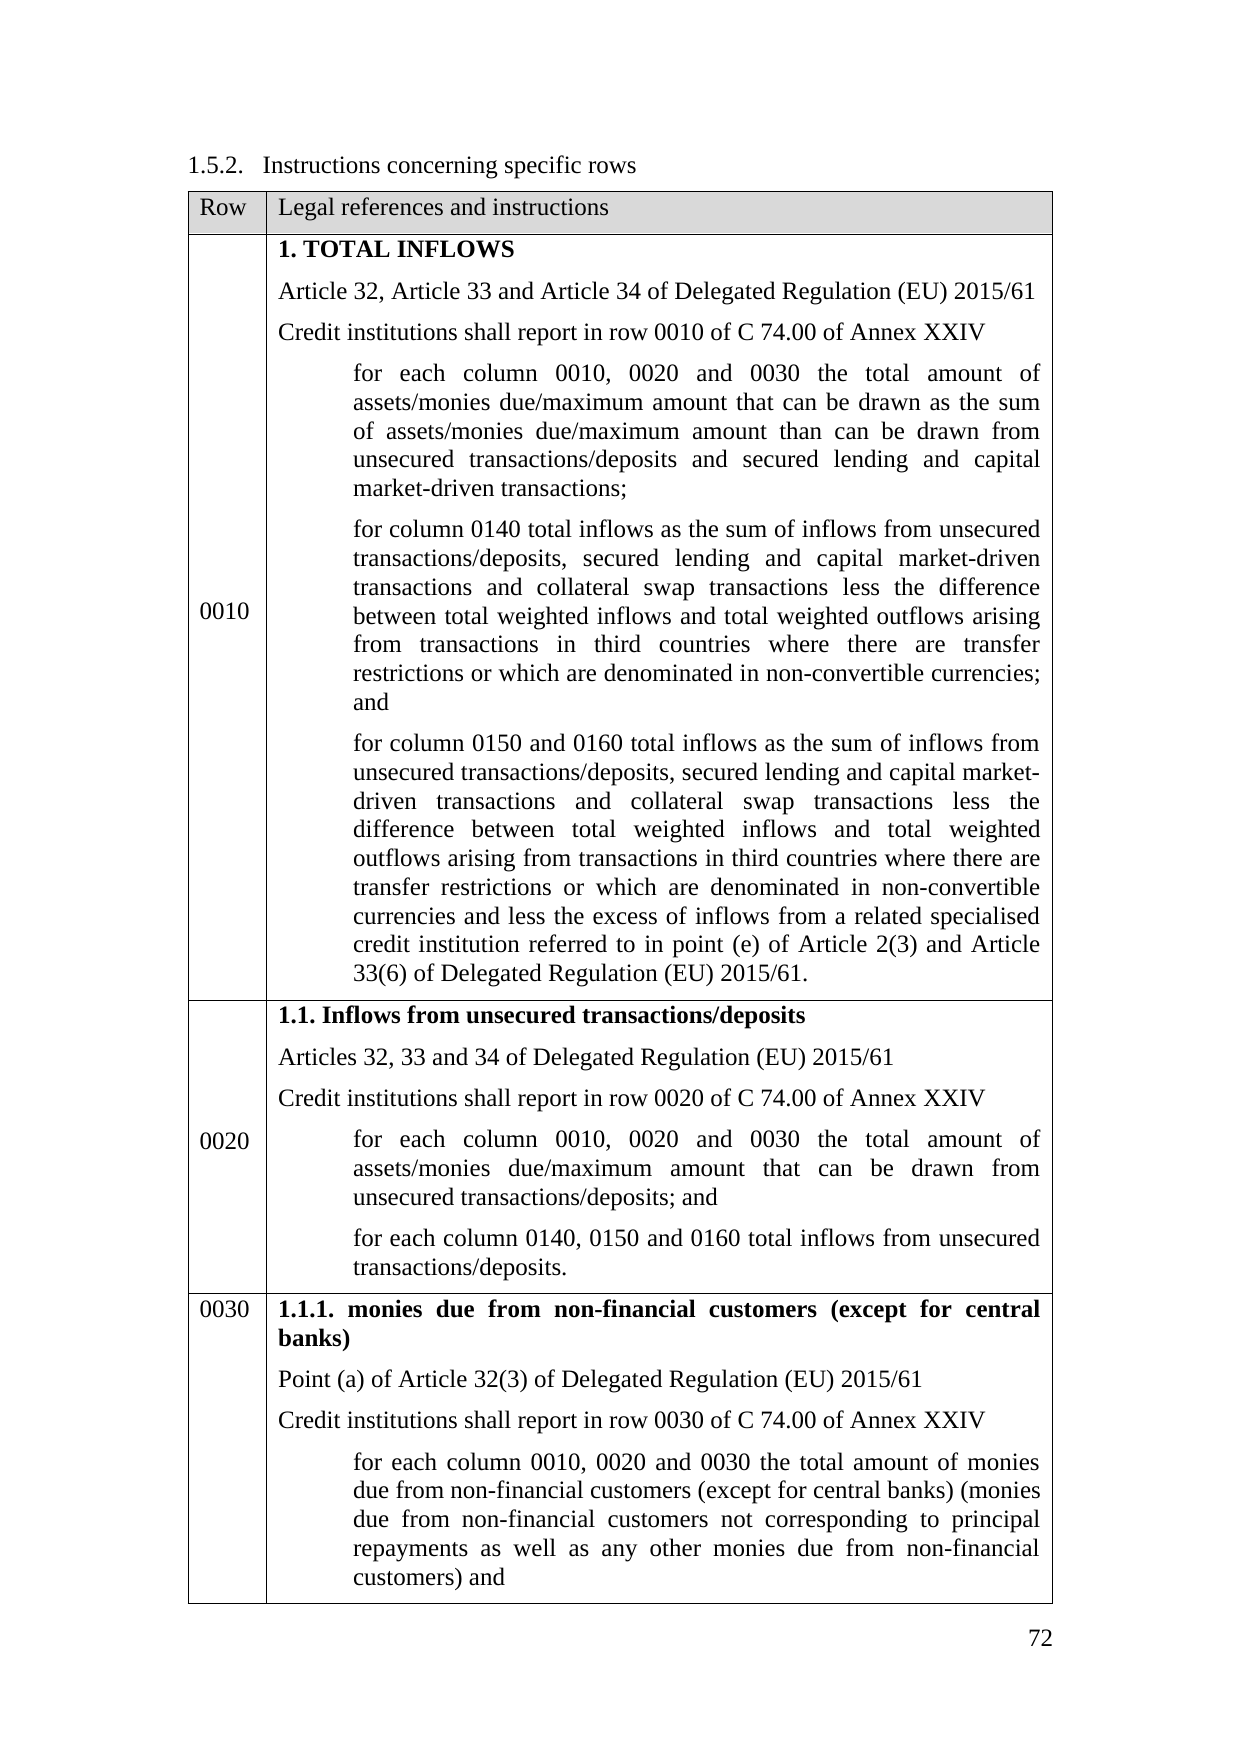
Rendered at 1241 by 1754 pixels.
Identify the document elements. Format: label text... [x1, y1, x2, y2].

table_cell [267, 1294, 1052, 1603]
table_cell 0030 [189, 1294, 266, 1603]
table_cell 1.1. Inflows from unsecured transactions/deposits Articles 32, 33 and 34 of Delegated Regulation (EU) 2015/61 Credit institutions shall report in row 0020 of C 74.00 of Annex XXIV  for each column 0010, 0020 and 0030 the total amount of assets/monies due/maximum amount that can be drawn from unsecured transactions/deposits; and  for each column 0140, 0150 and 0160 total inflows from unsecured transactions/deposits. [267, 1001, 1052, 1293]
table_cell 0020 [189, 1001, 266, 1293]
text 1.5.2. Instructions concerning specific rows [187, 150, 1053, 179]
table_cell 0010 [189, 235, 266, 999]
table_header Row [189, 192, 266, 233]
table_cell 1. TOTAL INFLOWS Article 32, Article 33 and Article 34 of Delegated Regulation (EU) 2015/61 Credit institutions shall report in row 0010 of C 74.00 of Annex XXIV  for each column 0010, 0020 and 0030 the total amount of assets/monies due/maximum amount that can be drawn as the sum of assets/monies due/maximum amount than can be drawn from unsecured transactions/deposits and secured lending and capital market-driven transactions;  for column 0140 total inflows as the sum of inflows from unsecured transactions/deposits, secured lending and capital market-driven transactions and collateral swap transactions less the difference between total weighted inflows and total weighted outflows arising from transactions in third countries where there are transfer restrictions or which are denominated in non-convertible currencies; and  for column 0150 and 0160 total inflows as the sum of inflows from unsecured transactions/deposits, secured lending and capital market-driven transactions and collateral swap transactions less the difference between total weighted inflows and total weighted outflows arising from transactions in third countries where there are transfer restrictions or which are denominated in non-convertible currencies and less the excess of inflows from a related specialised credit institution referred to in point (e) of Article 2(3) and Article 33(6) of Delegated Regulation (EU) 2015/61. [267, 235, 1052, 999]
table_header Legal references and instructions [267, 192, 1052, 233]
